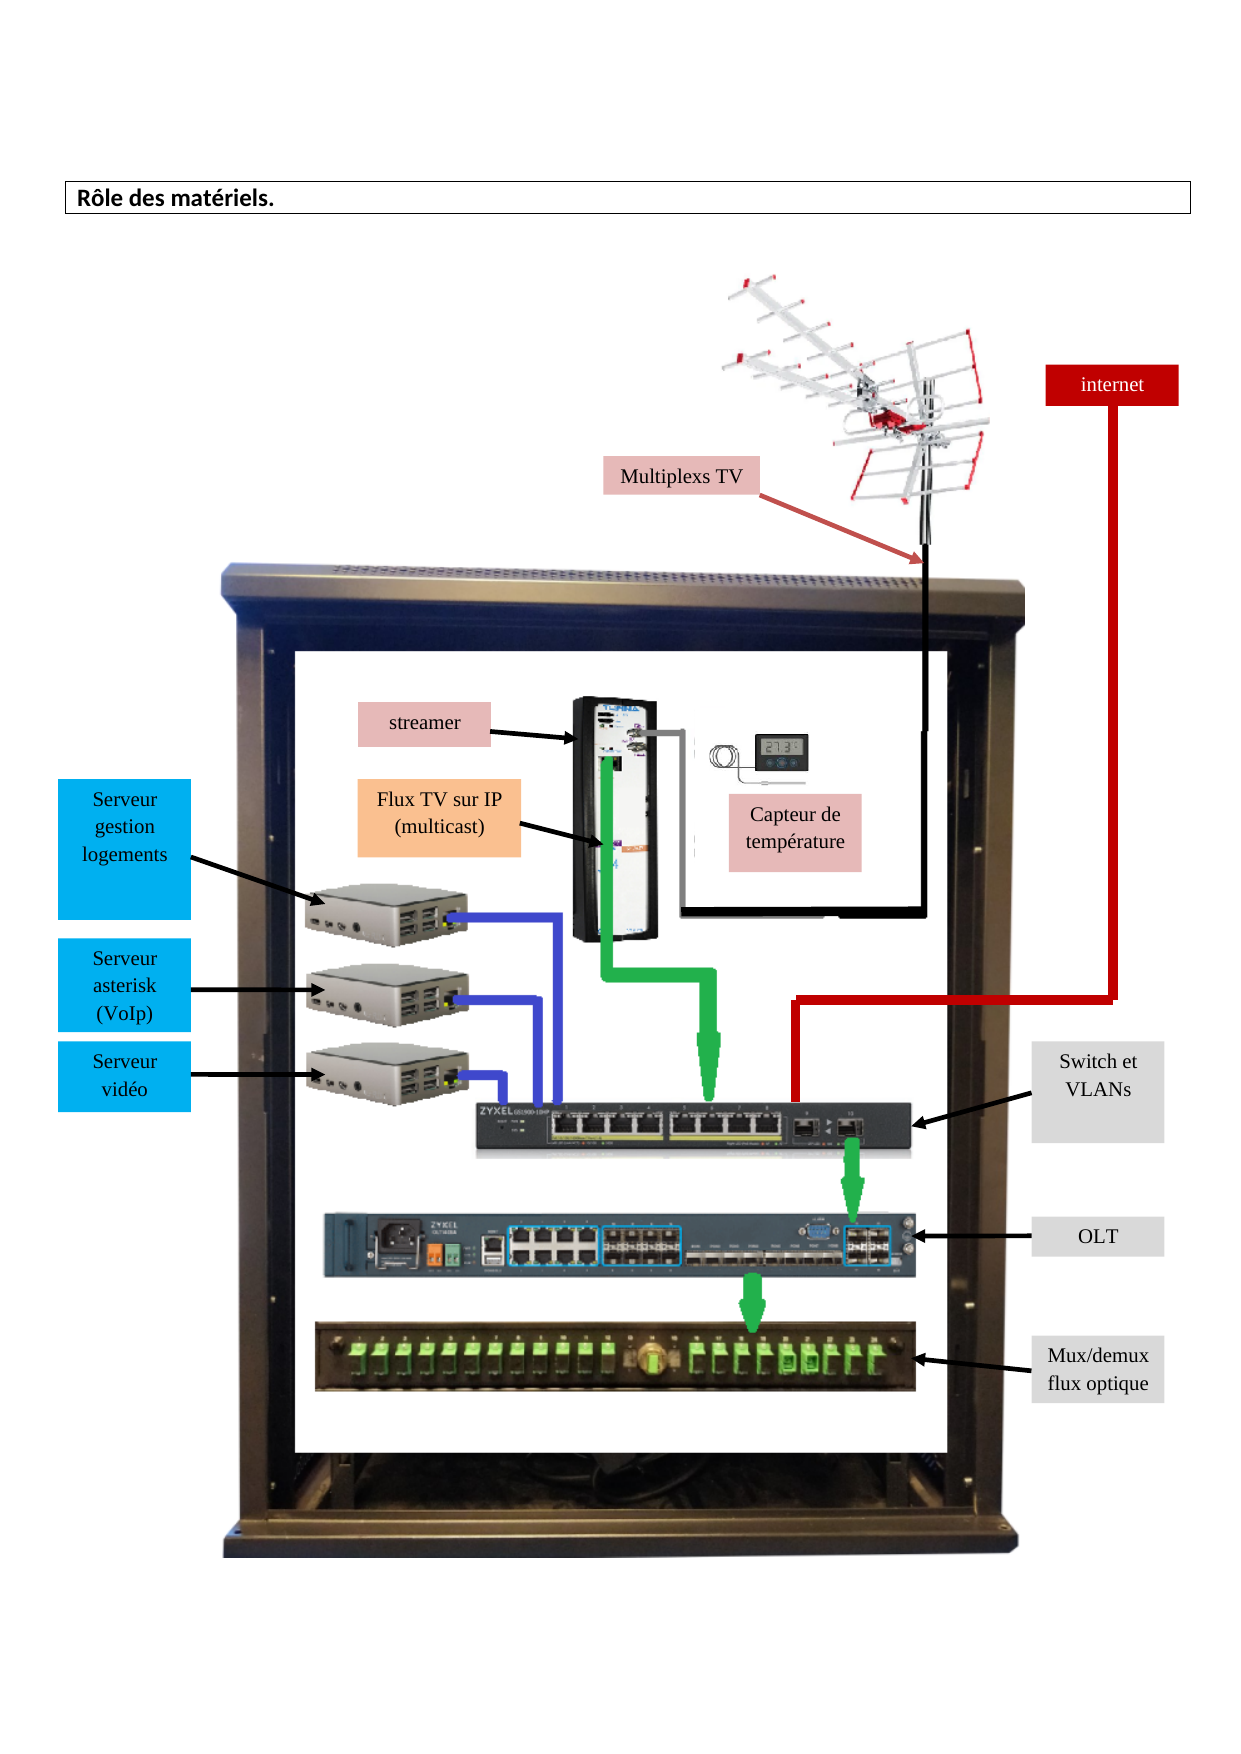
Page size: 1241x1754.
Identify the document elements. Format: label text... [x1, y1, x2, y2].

table_header Rôle des matériels. [66, 182, 1190, 213]
picture [215, 266, 1025, 1558]
